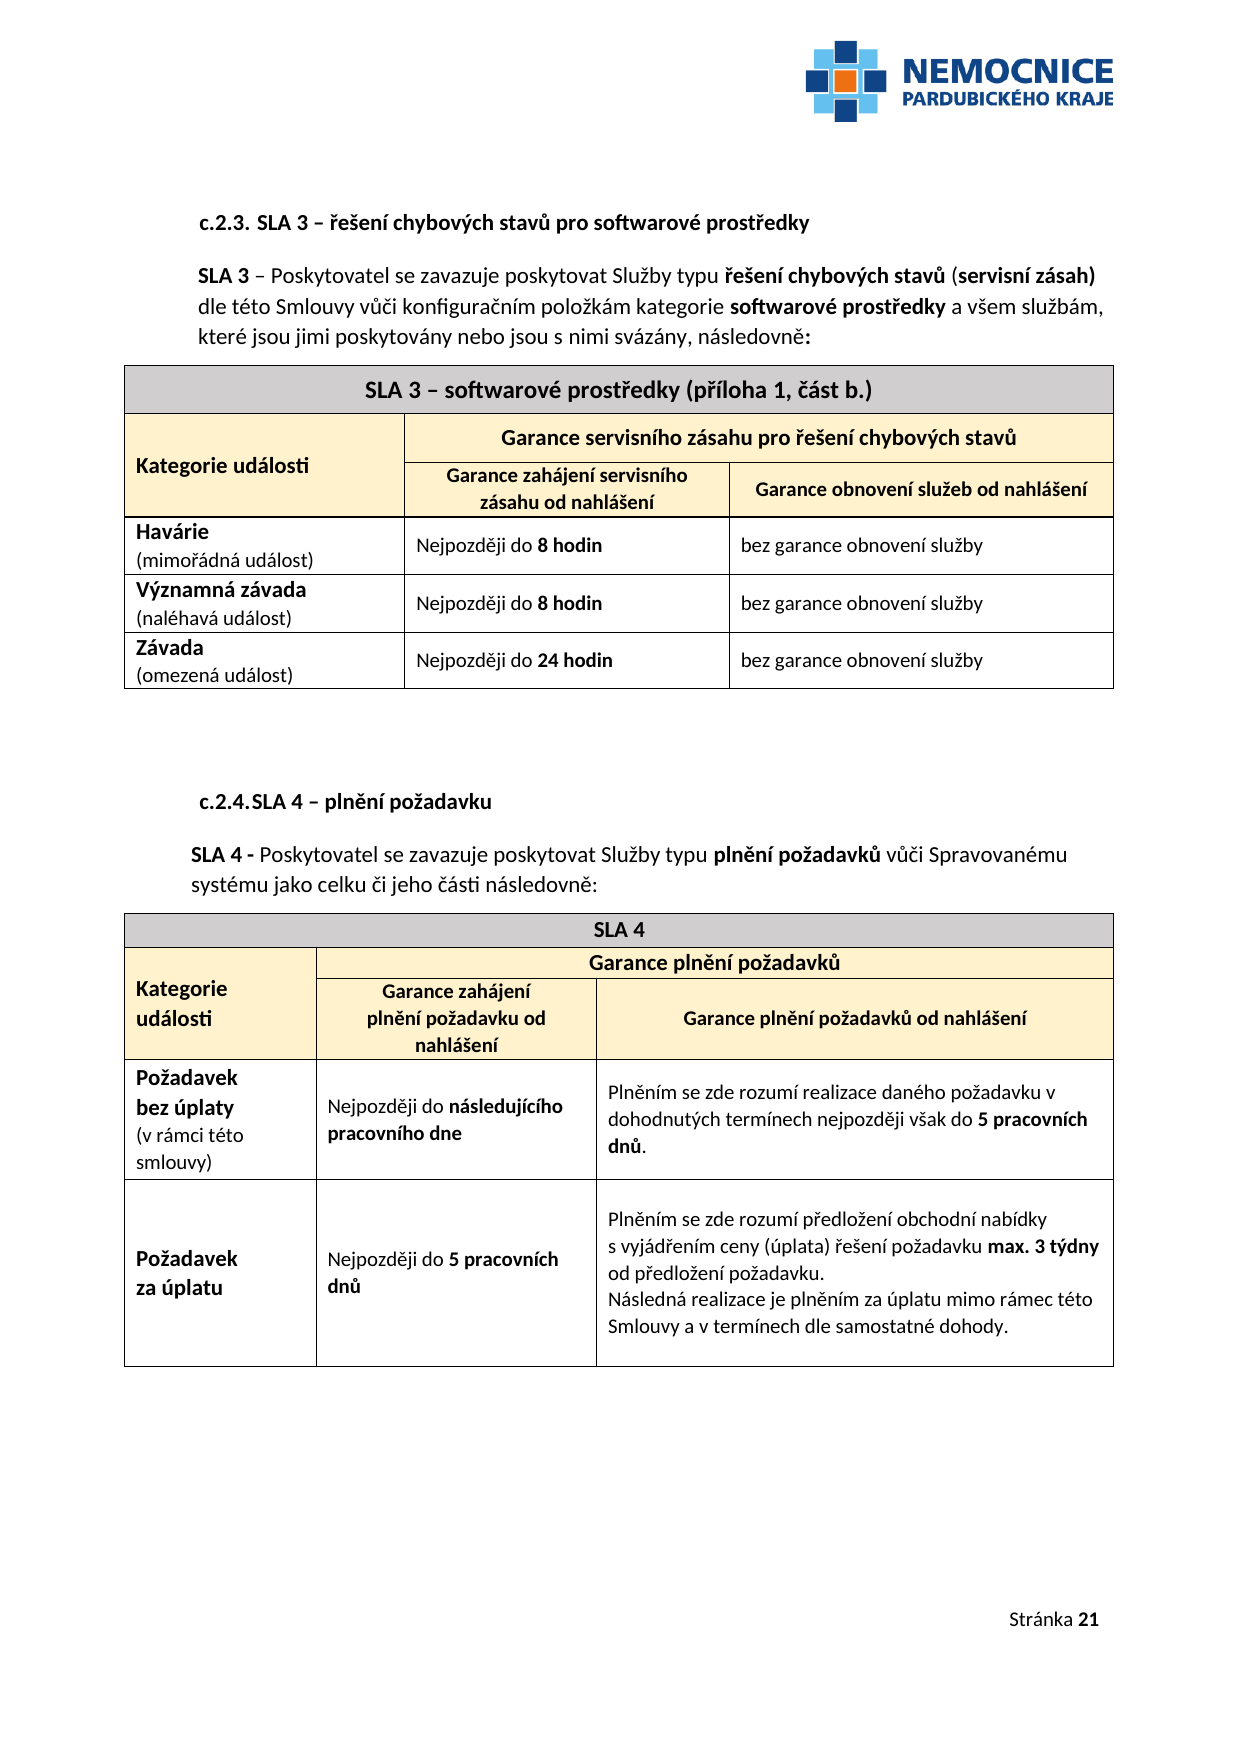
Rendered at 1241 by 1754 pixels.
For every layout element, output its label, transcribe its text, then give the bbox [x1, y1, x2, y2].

table_cell bez garance obnovení služby [730, 575, 1113, 632]
table_cell Garance zahájení plnění požadavku od nahlášení [317, 979, 596, 1059]
table_header SLA 3 – softwarové prostředky (příloha 1, část b.) [125, 366, 1113, 413]
table_cell Nejpozději do následujícího pracovního dne [317, 1060, 596, 1179]
table_cell Plněním se zde rozumí realizace daného požadavku v dohodnutých termínech nejpozději však do 5 pracovních dnů. [597, 1060, 1113, 1179]
table_cell Významná závada (naléhavá událost) [125, 575, 404, 632]
table_cell Garance plnění požadavků [317, 948, 1113, 978]
table_cell bez garance obnovení služby [730, 633, 1113, 688]
list SLA 3 – řešení chybových stavů pro softwarové prostředky [199, 208, 1104, 237]
table_cell Nejpozději do 5 pracovních dnů [317, 1180, 596, 1366]
table_cell Garance plnění požadavků od nahlášení [597, 979, 1113, 1059]
list SLA 4 – plnění požadavku [199, 787, 1104, 815]
list SLA 4 - Poskytovatel se zavazuje poskytovat Služby typu plnění požadavků vůči Spravovanému systému jako celku či jeho části následovně: [191, 840, 1104, 898]
table_cell Garance obnovení služeb od nahlášení [730, 463, 1113, 516]
table_cell Nejpozději do 8 hodin [405, 518, 729, 574]
table_cell bez garance obnovení služby [730, 518, 1113, 574]
table_cell Garance servisního zásahu pro řešení chybových stavů [405, 414, 1113, 462]
picture [804, 39, 1113, 123]
table_cell Požadavek bez úplaty (v rámci této smlouvy) [125, 1060, 316, 1179]
table_cell Nejpozději do 8 hodin [405, 575, 729, 632]
table_cell Nejpozději do 24 hodin [405, 633, 729, 688]
list SLA 3 – Poskytovatel se zavazuje poskytovat Služby typu řešení chybových stavů (servisní zásah) dle této Smlouvy vůči konfiguračním položkám kategorie softwarové prostředky a všem službám, které jsou jimi poskytovány nebo jsou s nimi svázány, následovně: [198, 262, 1104, 350]
table_cell Garance zahájení servisního zásahu od nahlášení [405, 463, 729, 516]
table_cell Kategorie události [125, 948, 316, 1059]
table_cell Požadavek za úplatu [125, 1180, 316, 1366]
table_header SLA 4 [125, 914, 1113, 947]
table_cell Havárie (mimořádná událost) [125, 518, 404, 574]
table_cell Kategorie události [125, 414, 404, 516]
table_cell Plněním se zde rozumí předložení obchodní nabídky s vyjádřením ceny (úplata) řešení požadavku max. 3 týdny od předložení požadavku. Následná realizace je plněním za úplatu mimo rámec této Smlouvy a v termínech dle samostatné dohody. [597, 1180, 1113, 1366]
table_cell Závada (omezená událost) [125, 633, 404, 688]
